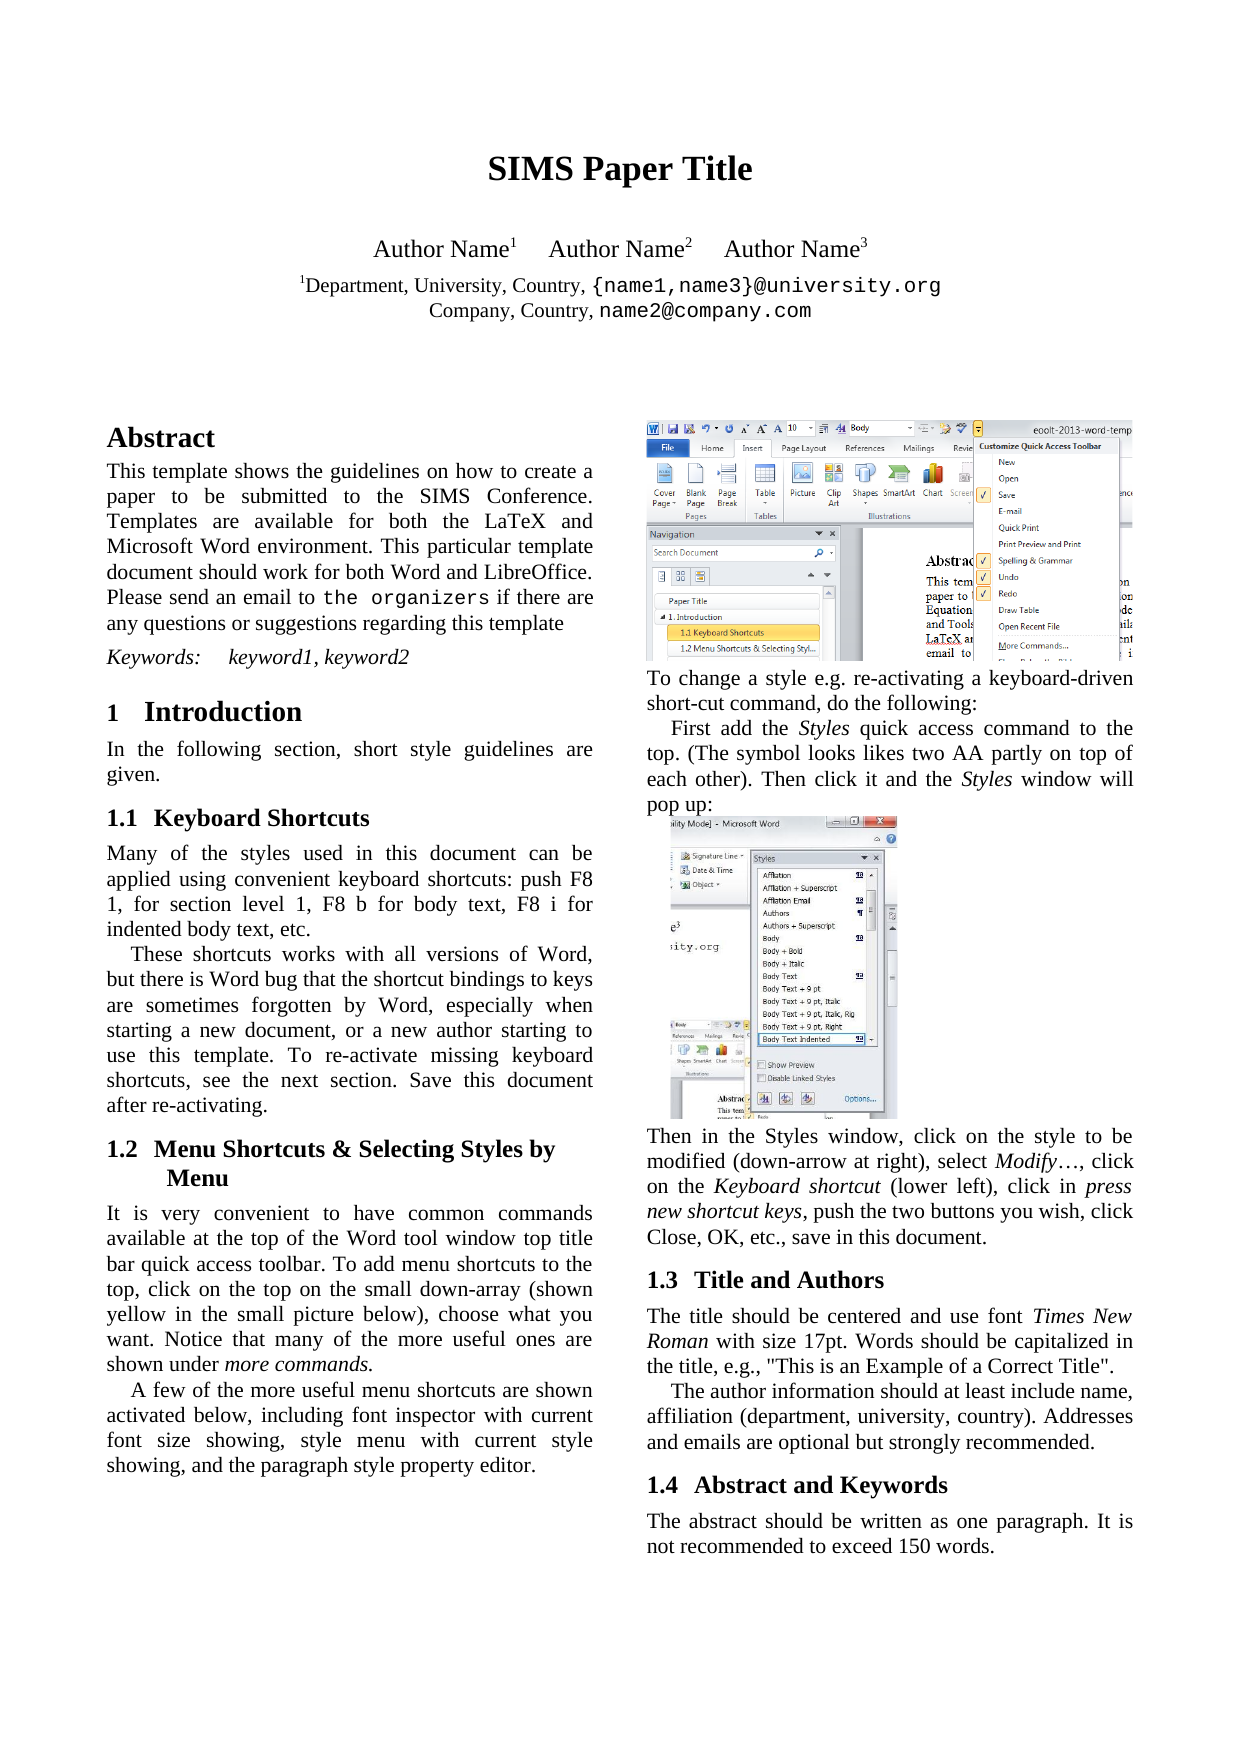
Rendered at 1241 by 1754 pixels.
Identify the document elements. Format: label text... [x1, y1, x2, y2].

subtitle Introduction [106, 694, 593, 728]
subtitle Menu Shortcuts & Selecting Styles by Menu [106, 1134, 593, 1192]
subtitle Title and Authors [647, 1266, 1134, 1294]
text First add the Styles quick access command to the top. (The symbol looks likes two AA partly on top of each other). Then click it and the Styles window will pop up: [647, 715, 1134, 816]
text It is very convenient to have common commands available at the top of the Word tool window top title bar quick access toolbar. To add menu shortcuts to the top, click on the top on the small down-array (shown yellow in the small picture below), choose what you want. Notice that many of the more useful ones are shown under more commands. [106, 1200, 593, 1377]
text These shortcuts works with all versions of Word, but there is Word bug that the shortcut bindings to keys are sometimes forgotten by Word, especially when starting a new document, or a new author starting to use this template. To re-activate missing keyboard shortcuts, see the next section. Save this document after re-activating. [106, 941, 593, 1118]
text In the following section, short style guidelines are given. [106, 736, 593, 787]
text The author information should at least include name, affiliation (department, university, country). Addresses and emails are optional but strongly recommended. [647, 1378, 1134, 1454]
subtitle Keywords: keyword1, keyword2 [106, 644, 593, 669]
text 1Department, University, Country, {name1,name3}@university.org [106, 272, 1134, 298]
text The title should be centered and use font Times New Roman with size 17pt. Words should be capitalized in the title, e.g., "This is an Example of a Correct Title". [647, 1303, 1134, 1378]
picture [670, 816, 898, 1119]
text Then in the Styles window, click on the style to be modified (down-arrow at right), select Modify…, click on the Keyboard shortcut (lower left), click in press new shortcut keys, push the two buttons you wish, click Close, OK, etc., save in this document. [647, 1123, 1134, 1249]
text Company, Country, name2@company.com [106, 298, 1134, 324]
text Author Name1 Author Name2 Author Name3 [106, 234, 1134, 263]
text A few of the more useful menu shortcuts are shown activated below, including font inspector with current font size showing, style menu with current style showing, and the paragraph style property editor. [106, 1377, 593, 1477]
picture [646, 420, 1133, 661]
subtitle Keyboard Shortcuts [106, 803, 593, 832]
title SIMS Paper Title [106, 148, 1134, 188]
subtitle Abstract and Keywords [647, 1471, 1134, 1499]
subtitle Abstract [106, 420, 593, 454]
text Many of the styles used in this document can be applied using convenient keyboard shortcuts: push F8 1, for section level 1, F8 b for body text, F8 i for indented body text, etc. [106, 840, 593, 941]
text The abstract should be written as one paragraph. It is not recommended to exceed 150 words. [647, 1508, 1134, 1558]
text To change a style e.g. re-activating a keyboard-driven short-cut command, do the following: [647, 665, 1134, 715]
text This template shows the guidelines on how to create a paper to be submitted to the SIMS Conference. Templates are available for both the LaTeX and Microsoft Word environment. This particular template document should work for both Word and LibreOffice. Please send an email to the organizers if there are any questions or suggestions regarding this template [106, 458, 593, 636]
